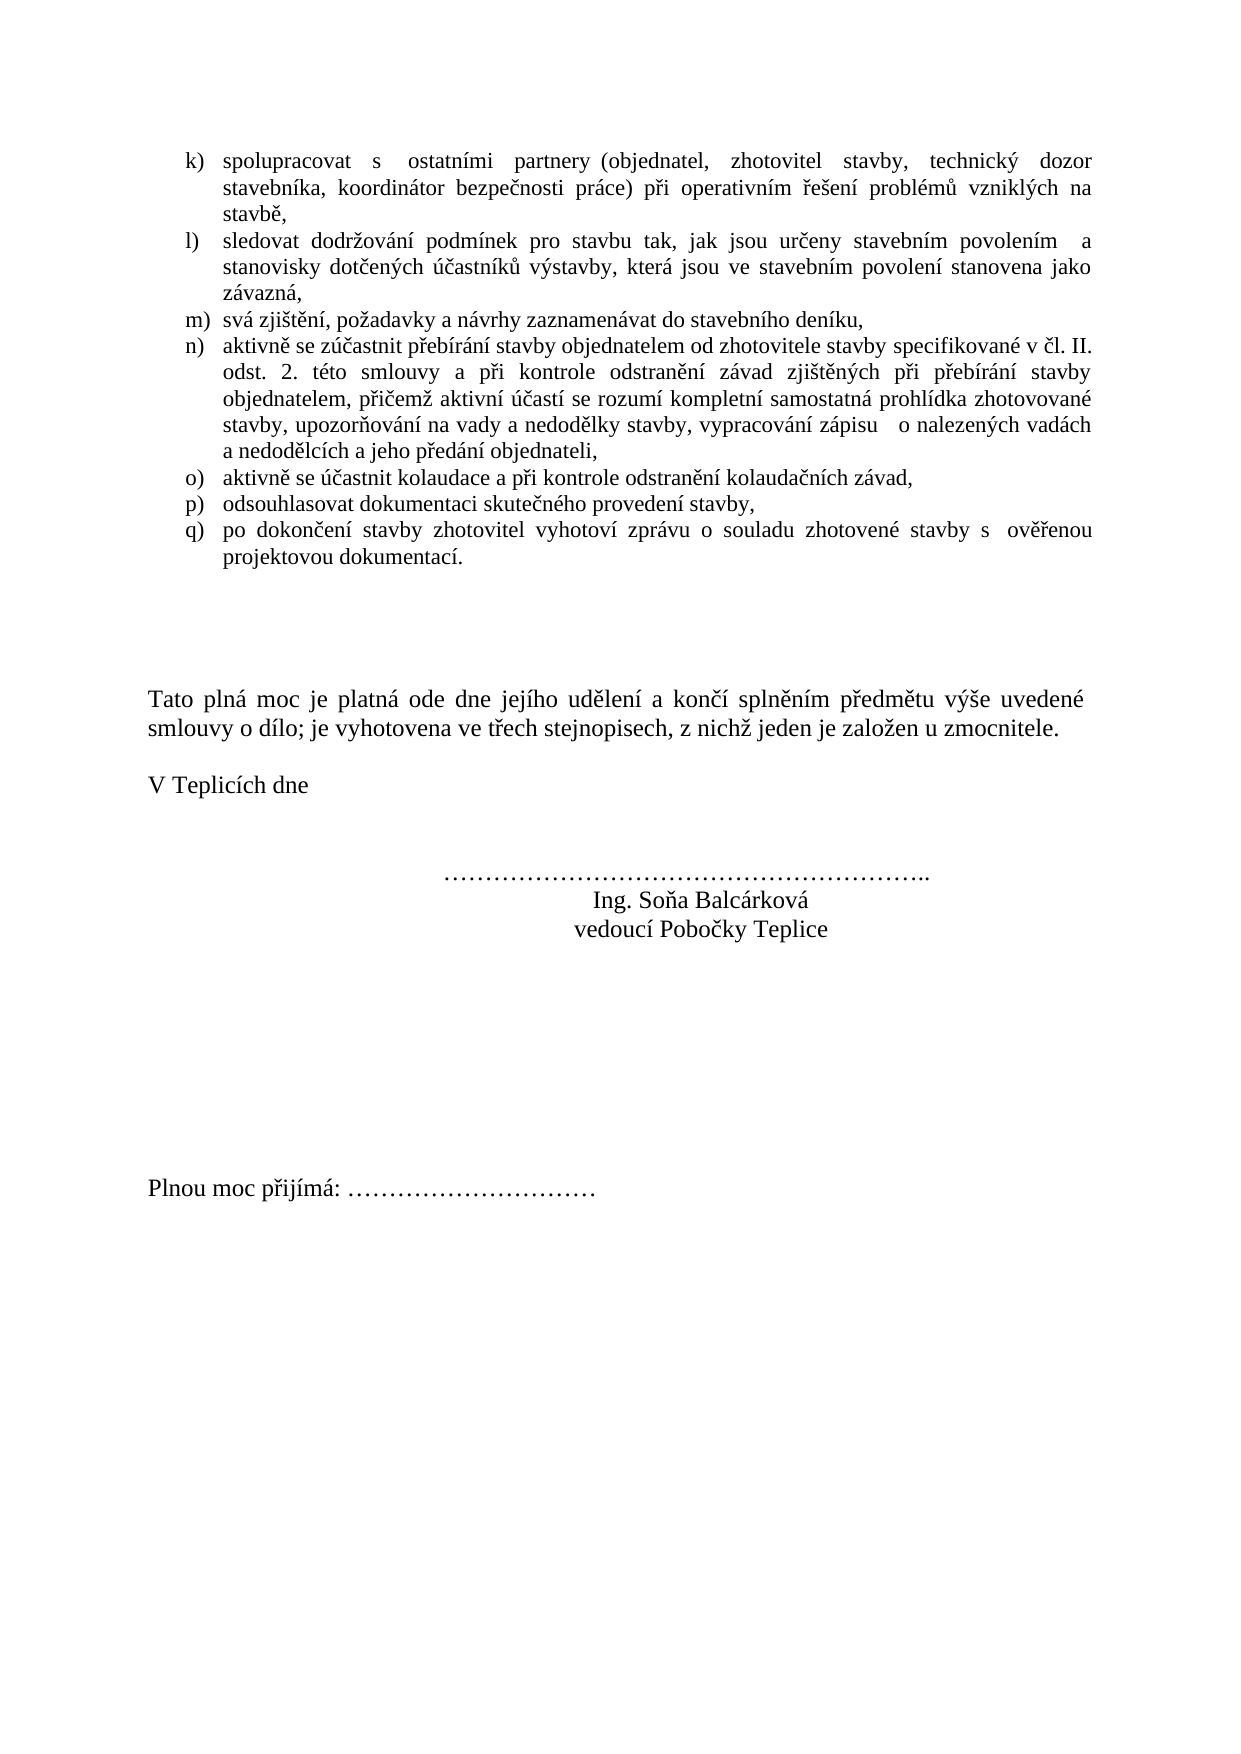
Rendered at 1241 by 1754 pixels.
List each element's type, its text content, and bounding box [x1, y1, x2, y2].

list svá zjištění, požadavky a návrhy zaznamenávat do stavebního deníku, [185, 306, 1093, 332]
text vedoucí Pobočky Teplice [369, 914, 1093, 943]
list aktivně se účastnit kolaudace a při kontrole odstranění kolaudačních závad, [185, 464, 1093, 490]
text Tato plná moc je platná ode dne jejího udělení a končí splněním předmětu výše uvedené smlouvy o dílo; je vyhotovena ve třech stejnopisech, z nichž jeden je založen u zmocnitele. [148, 684, 1085, 742]
text Plnou moc přijímá: ………………………… [148, 1173, 1093, 1202]
text Ing. Soňa Balcárková [369, 886, 1093, 914]
list odsouhlasovat dokumentaci skutečného provedení stavby, [185, 490, 1093, 517]
text V Teplicích dne [148, 771, 1085, 799]
text ………………………………………………….. [369, 857, 1093, 886]
list spolupracovat s ostatními partnery (objednatel, zhotovitel stavby, technický dozor stavebníka, koordinátor bezpečnosti práce) při operativním řešení problémů vzniklých na stavbě, [185, 148, 1093, 227]
list sledovat dodržování podmínek pro stavbu tak, jak jsou určeny stavebním povolením a stanovisky dotčených účastníků výstavby, která jsou ve stavebním povolení stanovena jako závazná, [185, 227, 1093, 306]
list aktivně se zúčastnit přebírání stavby objednatelem od zhotovitele stavby specifikované v čl. II. odst. 2. této smlouvy a při kontrole odstranění závad zjištěných při přebírání stavby objednatelem, přičemž aktivní účastí se rozumí kompletní samostatná prohlídka zhotovované stavby, upozorňování na vady a nedodělky stavby, vypracování zápisu o nalezených vadách a nedodělcích a jeho předání objednateli, [185, 332, 1093, 464]
list po dokončení stavby zhotovitel vyhotoví zprávu o souladu zhotovené stavby s ověřenou projektovou dokumentací. [185, 517, 1093, 569]
